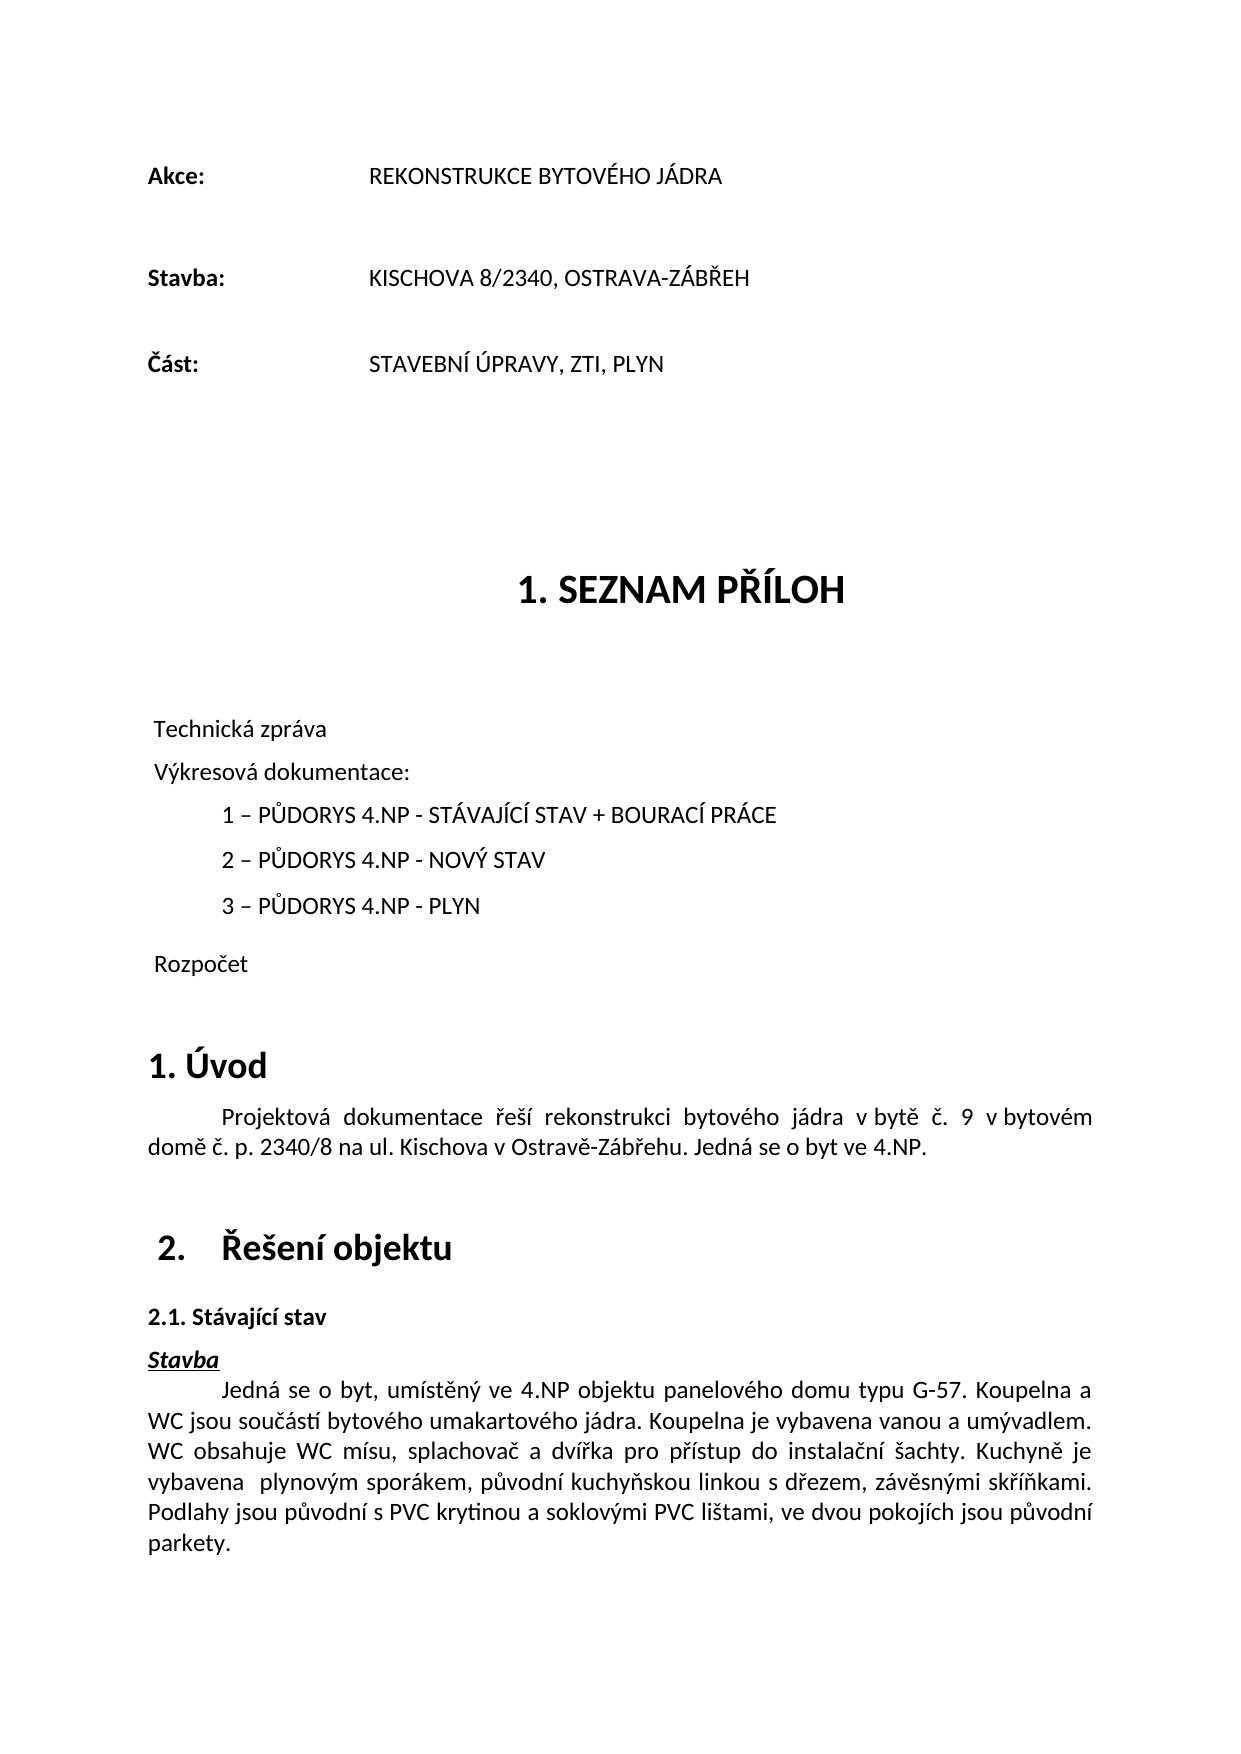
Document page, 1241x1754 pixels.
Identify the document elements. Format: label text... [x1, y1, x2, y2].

text 1. Úvod [148, 1042, 1093, 1088]
text Jedná se o byt, umístěný ve 4.NP objektu panelového domu typu G-57. Koupelna a WC jsou součástí bytového umakartového jádra. Koupelna je vybavena vanou a umývadlem. WC obsahuje WC mísu, splachovač a dvířka pro přístup do instalační šachty. Kuchyně je vybavena plynovým sporákem, původní kuchyňskou linkou s dřezem, závěsnými skříňkami. Podlahy jsou původní s PVC krytinou a soklovými PVC lištami, ve dvou pokojích jsou původní parkety. [148, 1374, 1093, 1557]
text Výkresová dokumentace: [154, 756, 1093, 786]
text Projektová dokumentace řeší rekonstrukci bytového jádra v bytě č. 9 v bytovém domě č. p. 2340/8 na ul. Kischova v Ostravě-Zábřehu. Jedná se o byt ve 4.NP. [148, 1101, 1093, 1162]
text Stavba [148, 1344, 1093, 1374]
text 3 – PŮDORYS 4.NP - PLYN [148, 890, 1093, 921]
text Stavba: KISCHOVA 8/2340, OSTRAVA-ZÁBŘEH [148, 262, 1093, 293]
text 1. SEZNAM PŘÍLOH [441, 563, 1093, 614]
text 2 – PŮDORYS 4.NP - NOVÝ STAV [148, 845, 1093, 875]
text Rozpočet [154, 949, 1093, 979]
text Část: STAVEBNÍ ÚPRAVY, ZTI, PLYN [148, 348, 1093, 379]
text Technická zpráva [148, 713, 1093, 743]
list Řešení objektu [157, 1224, 1093, 1270]
text 1 – PŮDORYS 4.NP - STÁVAJÍCÍ STAV + BOURACÍ PRÁCE [148, 799, 1093, 829]
text Akce: REKONSTRUKCE BYTOVÉHO JÁDRA [148, 160, 1093, 191]
text 2.1. Stávající stav [148, 1301, 1093, 1331]
